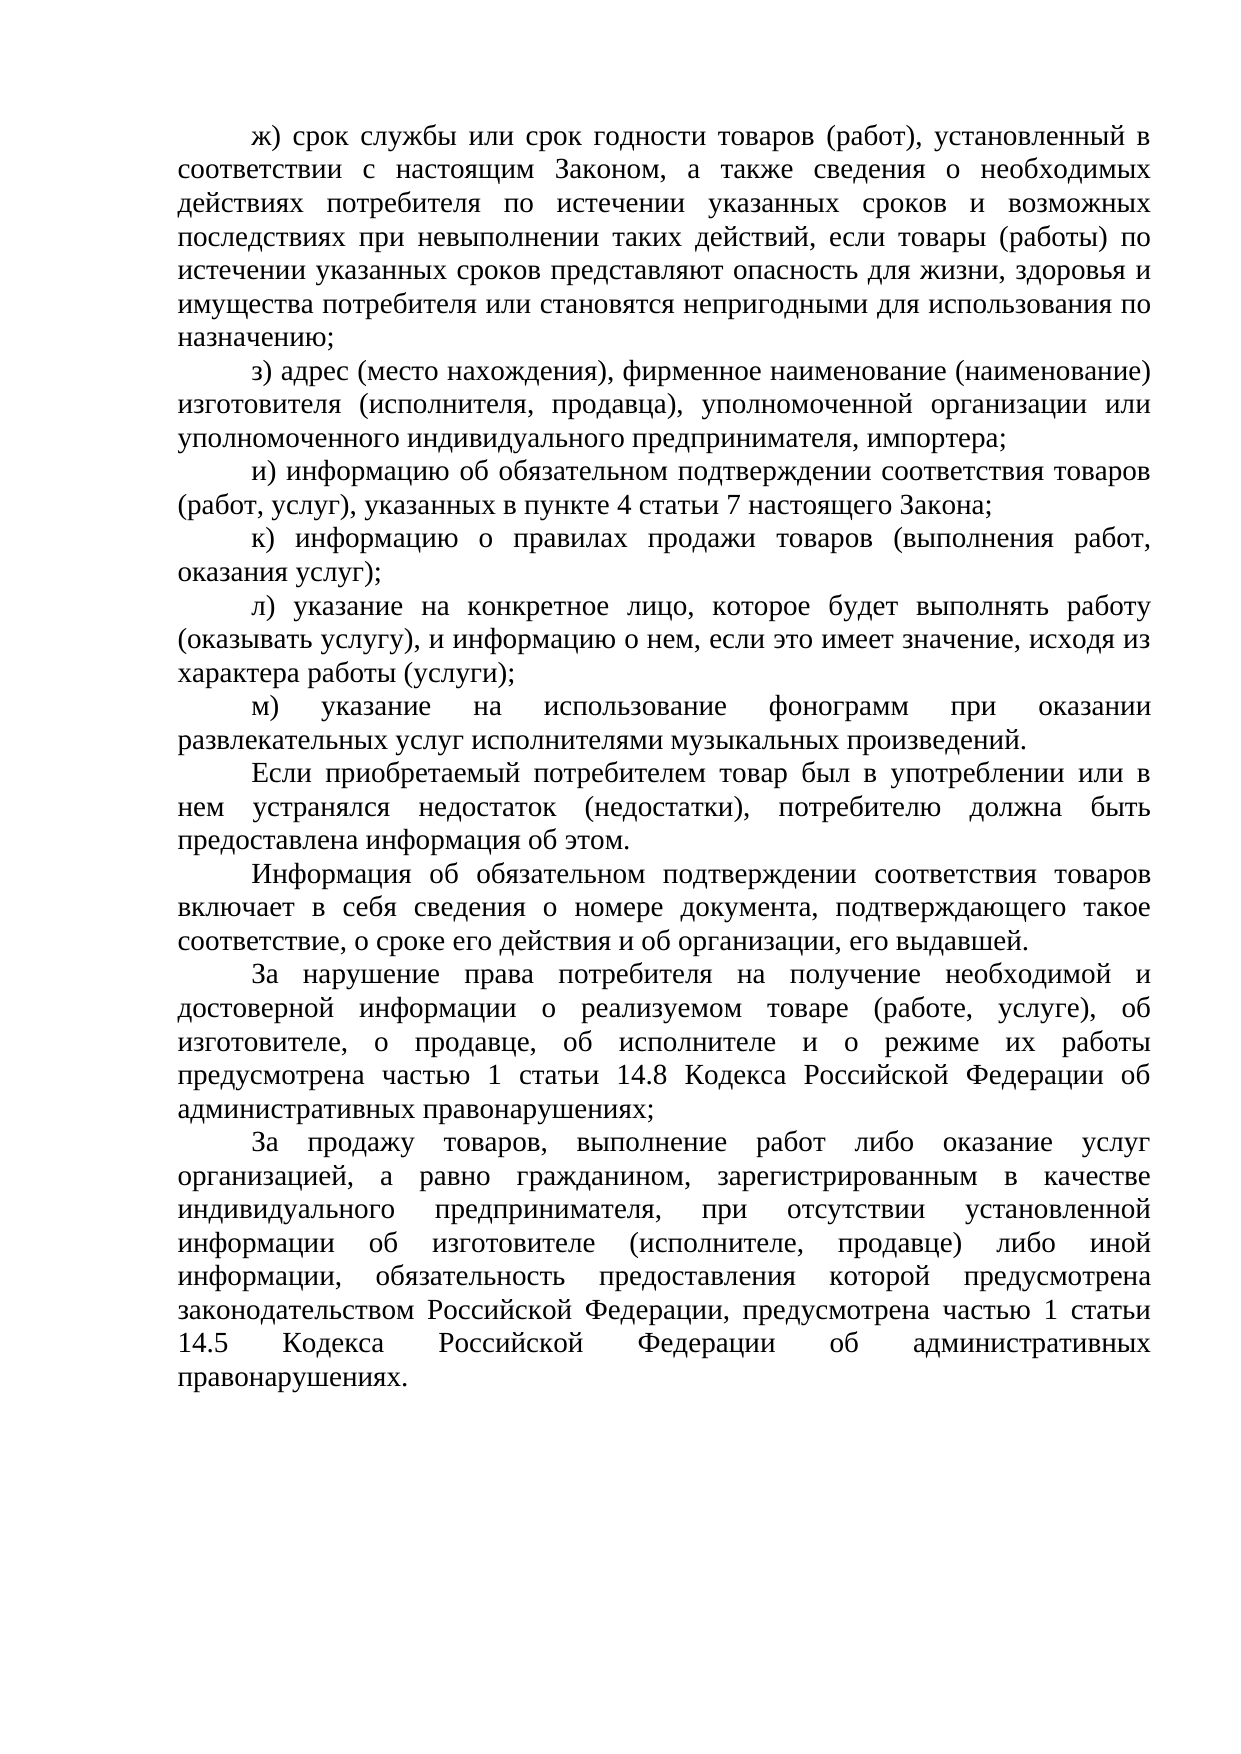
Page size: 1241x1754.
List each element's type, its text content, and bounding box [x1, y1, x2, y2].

text и) информацию об обязательном подтверждении соответствия товаров (работ, услуг), указанных в пункте 4 статьи 7 настоящего Закона; [177, 453, 1152, 521]
text м) указание на использование фонограмм при оказании развлекательных услуг исполнителями музыкальных произведений. [177, 688, 1152, 755]
text За продажу товаров, выполнение работ либо оказание услуг организацией, а равно гражданином, зарегистрированным в качестве индивидуального предпринимателя, при отсутствии установленной информации об изготовителе (исполнителе, продавце) либо иной информации, обязательность предоставления которой предусмотрена законодательством Российской Федерации, предусмотрена частью 1 статьи 14.5 Кодекса Российской Федерации об административных правонарушениях. [177, 1124, 1152, 1393]
text Если приобретаемый потребителем товар был в употреблении или в нем устранялся недостаток (недостатки), потребителю должна быть предоставлена информация об этом. [177, 755, 1152, 856]
text За нарушение права потребителя на получение необходимой и достоверной информации о реализуемом товаре (работе, услуге), об изготовителе, о продавце, об исполнителе и о режиме их работы предусмотрена частью 1 статьи 14.8 Кодекса Российской Федерации об административных правонарушениях; [177, 957, 1152, 1124]
text з) адрес (место нахождения), фирменное наименование (наименование) изготовителя (исполнителя, продавца), уполномоченной организации или уполномоченного индивидуального предпринимателя, импортера; [177, 353, 1152, 453]
text ж) срок службы или срок годности товаров (работ), установленный в соответствии с настоящим Законом, а также сведения о необходимых действиях потребителя по истечении указанных сроков и возможных последствиях при невыполнении таких действий, если товары (работы) по истечении указанных сроков представляют опасность для жизни, здоровья и имущества потребителя или становятся непригодными для использования по назначению; [177, 118, 1152, 353]
text Информация об обязательном подтверждении соответствия товаров включает в себя сведения о номере документа, подтверждающего такое соответствие, о сроке его действия и об организации, его выдавшей. [177, 856, 1152, 957]
text л) указание на конкретное лицо, которое будет выполнять работу (оказывать услугу), и информацию о нем, если это имеет значение, исходя из характера работы (услуги); [177, 588, 1152, 688]
text к) информацию о правилах продажи товаров (выполнения работ, оказания услуг); [177, 521, 1152, 588]
